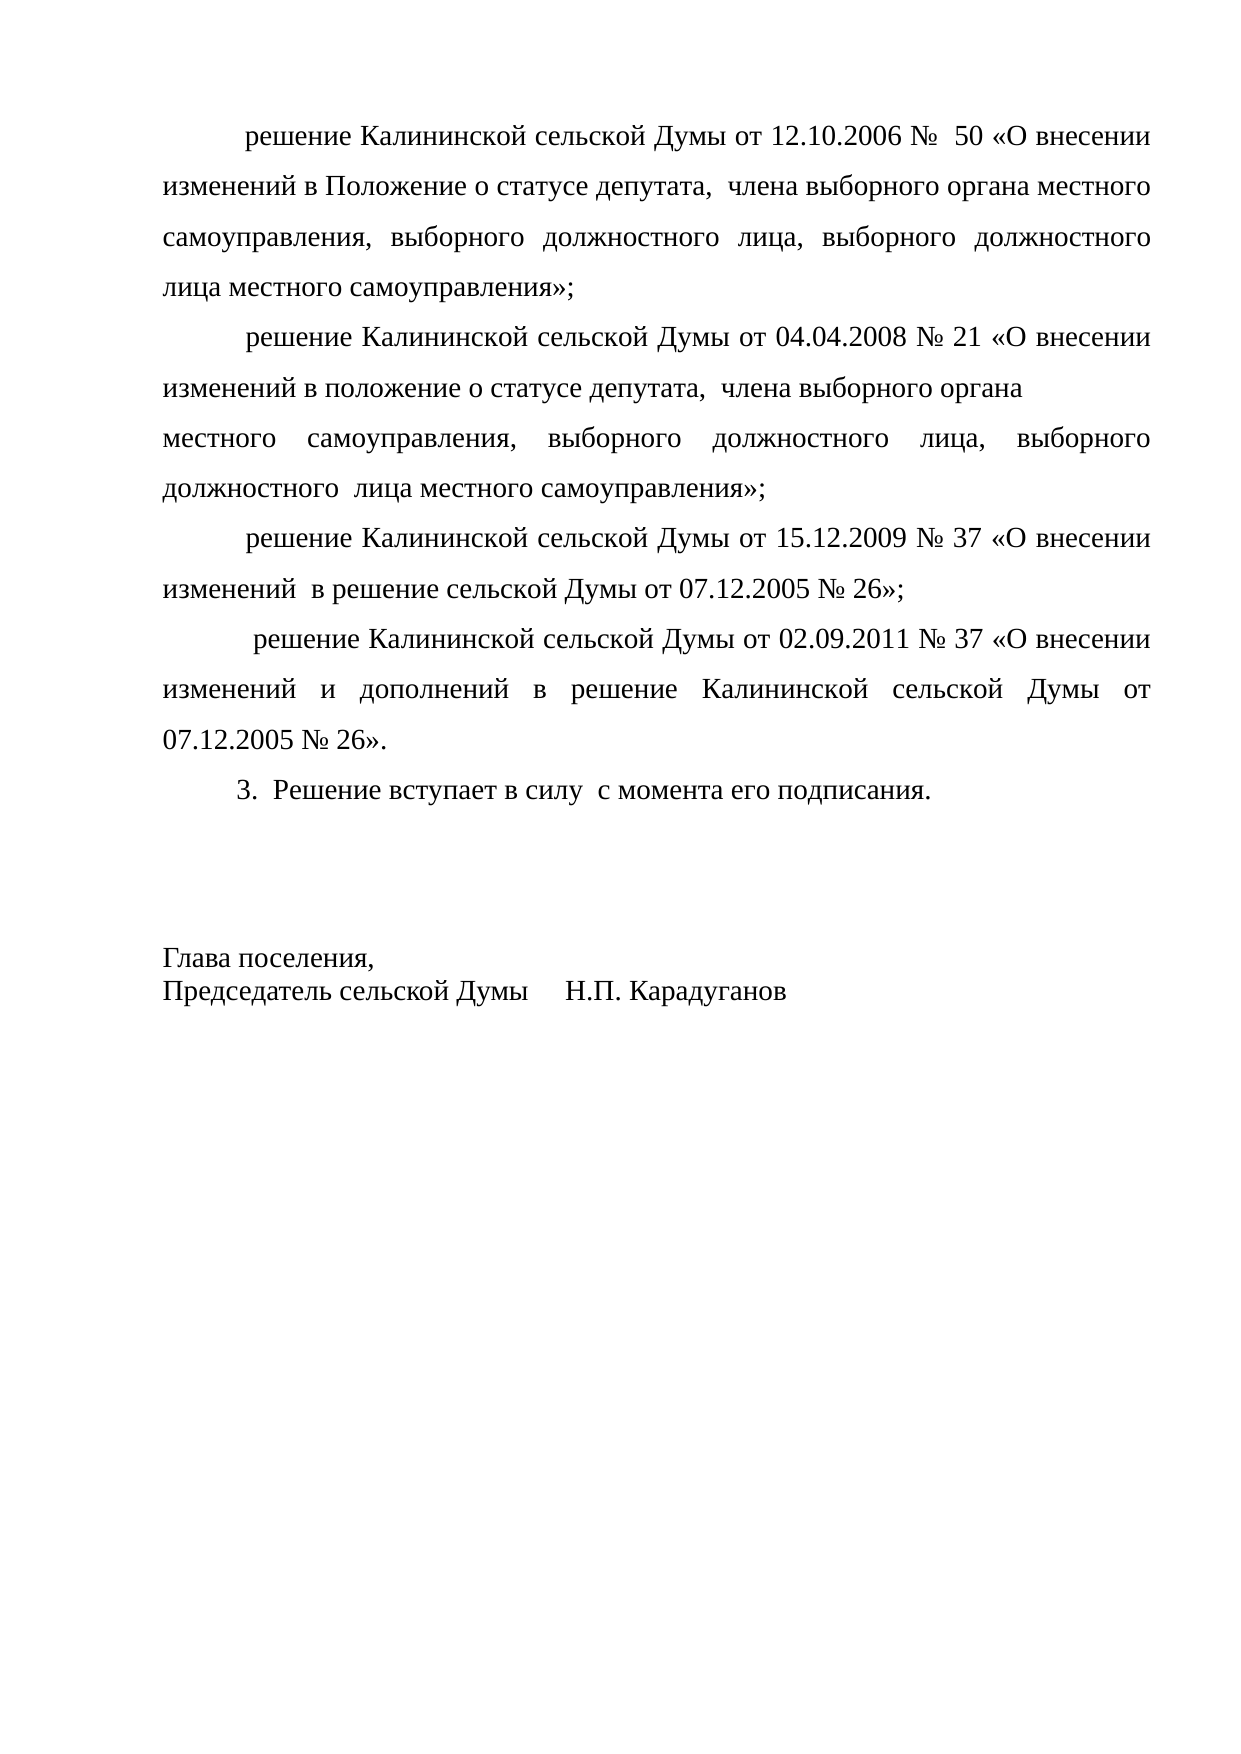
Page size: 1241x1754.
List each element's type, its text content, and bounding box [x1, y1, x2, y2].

text решение Калининской сельской Думы от 02.09.2011 № 37 «О внесении изменений и дополнений в решение Калининской сельской Думы от 07.12.2005 № 26». [162, 621, 1152, 755]
text решение Калининской сельской Думы от 15.12.2009 № 37 «О внесении изменений в решение сельской Думы от 07.12.2005 № 26»; [162, 521, 1152, 604]
text решение Калининской сельской Думы от 04.04.2008 № 21 «О внесении изменений в положение о статусе депутата, члена выборного органа [162, 319, 1152, 403]
text местного самоуправления, выборного должностного лица, выборного должностного лица местного самоуправления»; [162, 420, 1152, 504]
text 3. Решение вступает в силу с момента его подписания. [162, 772, 1152, 806]
text Глава поселения, [162, 940, 1152, 973]
text Председатель сельской Думы Н.П. Карадуганов [162, 973, 1152, 1007]
text решение Калининской сельской Думы от 12.10.2006 № 50 «О внесении изменений в Положение о статусе депутата, члена выборного органа местного самоуправления, выборного должностного лица, выборного должностного лица местного самоуправления»; [162, 118, 1152, 303]
